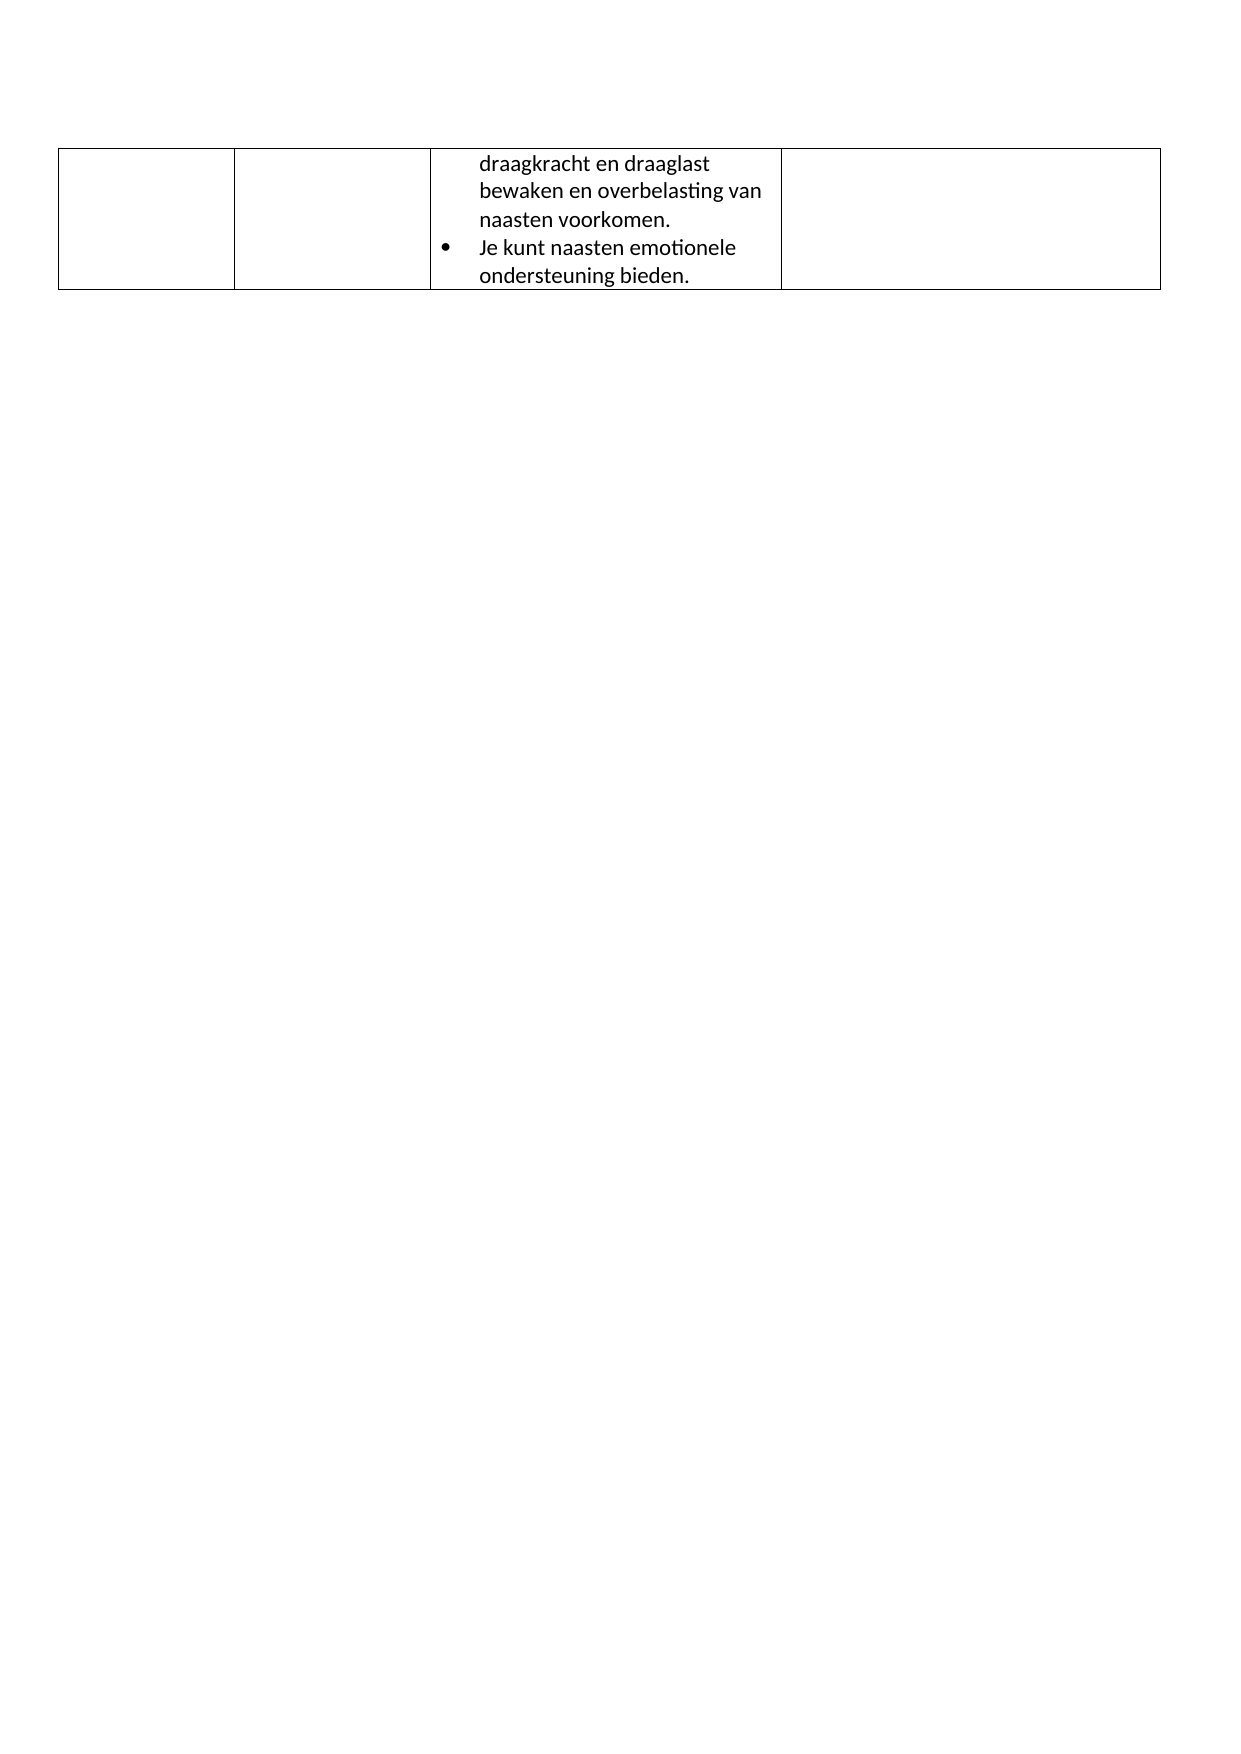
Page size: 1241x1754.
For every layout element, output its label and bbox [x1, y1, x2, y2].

table_cell [431, 149, 781, 289]
table_cell [782, 149, 1160, 289]
table_cell [235, 149, 430, 289]
table_cell [59, 149, 234, 289]
